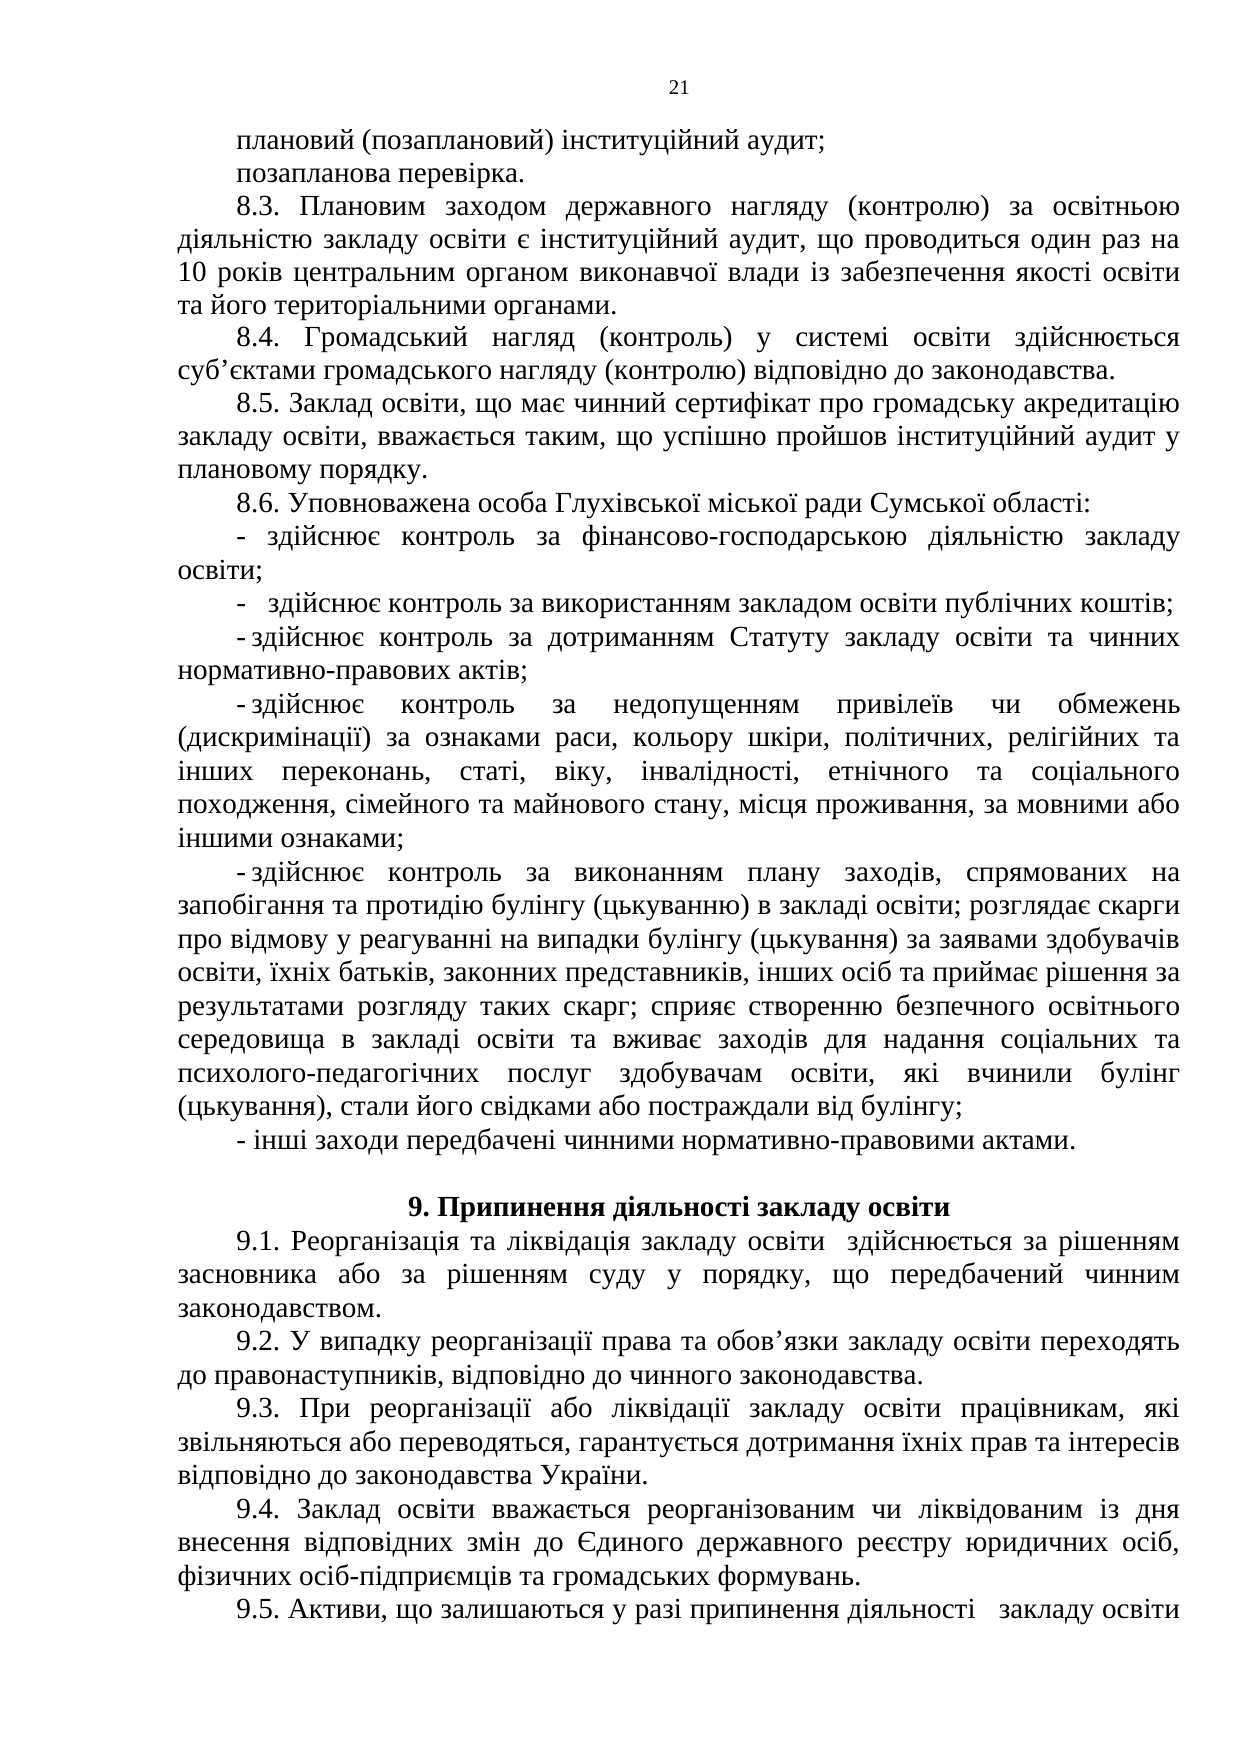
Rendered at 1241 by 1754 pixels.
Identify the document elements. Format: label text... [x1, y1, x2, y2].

text 8.5. Заклад освіти, що має чинний сертифікат про громадську акредитацію закладу освіти, вважається таким, що успішно пройшов інституційний аудит у плановому порядку. [177, 386, 1181, 485]
text 9.4. Заклад освіти вважається реорганізованим чи ліквідованим із дня внесення відповідних змін до Єдиного державного реєстру юридичних осіб, фізичних осіб-підприємців та громадських формувань. [177, 1491, 1181, 1592]
text - здійснює контроль за виконанням плану заходів, спрямованих на запобігання та протидію булінгу (цькуванню) в закладі освіти; розглядає скарги про відмову у реагуванні на випадки булінгу (цькування) за заявами здобувачів освіти, їхніх батьків, законних представників, інших осіб та приймає рішення за результатами розгляду таких скарг; сприяє створенню безпечного освітнього середовища в закладі освіти та вживає заходів для надання соціальних та психолого-педагогічних послуг здобувачам освіти, які вчинили булінг (цькування), стали його свідками або постраждали від булінгу; [177, 854, 1181, 1122]
text 8.4. Громадський нагляд (контроль) у системі освіти здійснюється суб’єктами громадського нагляду (контролю) відповідно до законодавства. [177, 320, 1181, 386]
text плановий (позаплановий) інституційний аудит; [177, 123, 1181, 156]
text 9.1. Реорганізація та ліквідація закладу освіти здійснюється за рішенням засновника або за рішенням суду у порядку, що передбачений чинним законодавством. [177, 1223, 1181, 1323]
text позапланова перевірка. [177, 156, 1181, 189]
text - здійснює контроль за використанням закладом освіти публічних коштів; [177, 585, 1181, 619]
text - здійснює контроль за недопущенням привілеїв чи обмежень (дискримінації) за ознаками раси, кольору шкіри, політичних, релігійних та інших переконань, статі, віку, інвалідності, етнічного та соціального походження, сімейного та майнового стану, місця проживання, за мовними або іншими ознаками; [177, 686, 1181, 854]
text 8.6. Уповноважена особа Глухівської міської ради Сумської області: [177, 485, 1181, 518]
text - здійснює контроль за дотриманням Статуту закладу освіти та чинних нормативно-правових актів; [177, 619, 1181, 686]
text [177, 1592, 1181, 1625]
text - інші заходи передбачені чинними нормативно-правовими актами. [177, 1122, 1181, 1156]
text 8.3. Плановим заходом державного нагляду (контролю) за освітньою діяльністю закладу освіти є інституційний аудит, що проводиться один раз на 10 років центральним органом виконавчої влади із забезпечення якості освіти та його територіальними органами. [177, 189, 1181, 320]
text 9.3. При реорганізації або ліквідації закладу освіти працівникам, які звільняються або переводяться, гарантується дотримання їхніх прав та інтересів відповідно до законодавства України. [177, 1390, 1181, 1491]
text - здійснює контроль за фінансово-господарською діяльністю закладу освіти; [177, 518, 1181, 585]
list 9. Припинення діяльності закладу освіти [177, 1189, 1181, 1223]
text 9.2. У випадку реорганізації права та обов’язки закладу освіти переходять до правонаступників, відповідно до чинного законодавства. [177, 1323, 1181, 1390]
